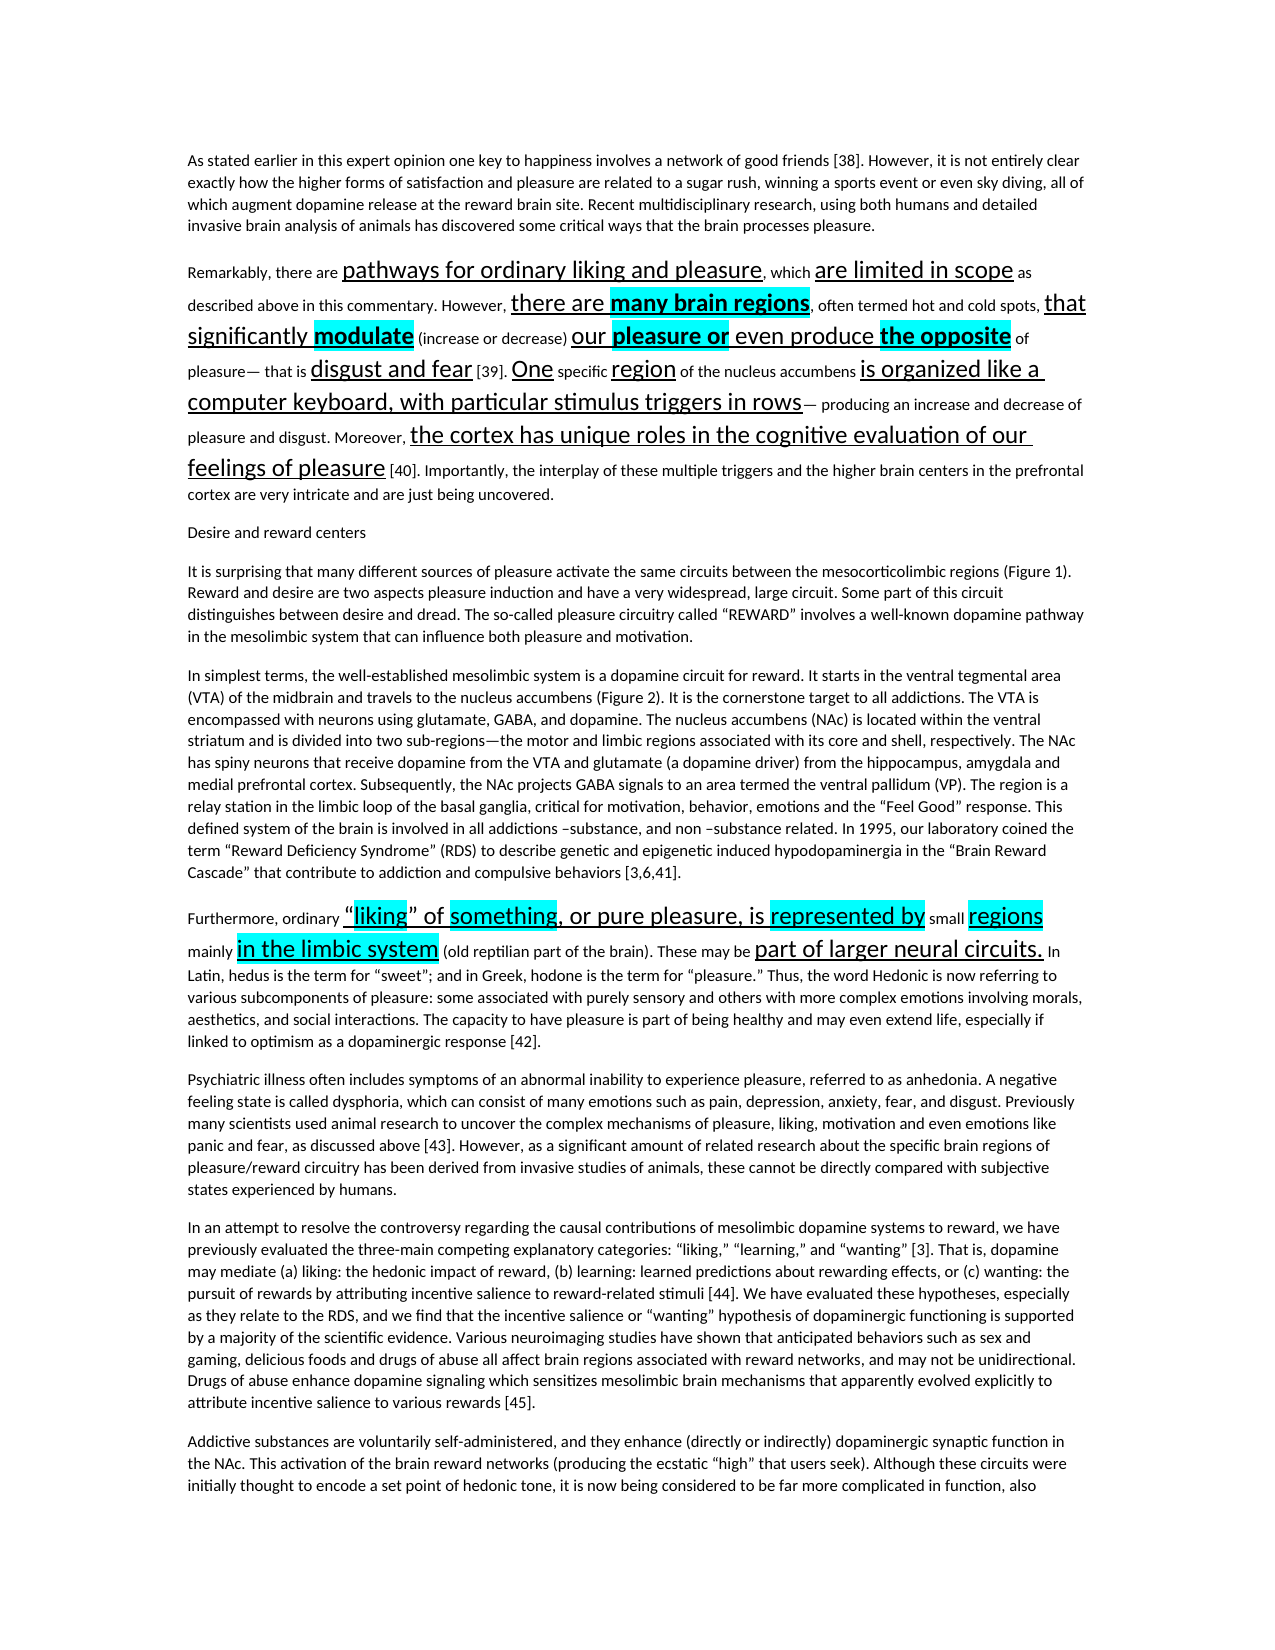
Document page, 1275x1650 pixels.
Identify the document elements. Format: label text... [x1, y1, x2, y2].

text Remarkably, there are pathways for ordinary liking and pleasure, which are limited in scope as described above in this commentary. However, there are many brain regions, often termed hot and cold spots, that significantly modulate (increase or decrease) our pleasure or even produce the opposite of pleasure— that is disgust and fear [39]. One specific region of the nucleus accumbens is organized like a computer keyboard, with particular stimulus triggers in rows— producing an increase and decrease of pleasure and disgust. Moreover, the cortex has unique roles in the cognitive evaluation of our feelings of pleasure [40]. Importantly, the interplay of these multiple triggers and the higher brain centers in the prefrontal cortex are very intricate and are just being uncovered. [187, 254, 1087, 504]
text As stated earlier in this expert opinion one key to happiness involves a network of good friends [38]. However, it is not entirely clear exactly how the higher forms of satisfaction and pleasure are related to a sugar rush, winning a sports event or even sky diving, all of which augment dopamine release at the reward brain site. Recent multidisciplinary research, using both humans and detailed invasive brain analysis of animals has discovered some critical ways that the brain processes pleasure. [187, 150, 1087, 236]
text Furthermore, ordinary “liking” of something, or pure pleasure, is represented by small regions mainly in the limbic system (old reptilian part of the brain). These may be part of larger neural circuits. In Latin, hedus is the term for “sweet”; and in Greek, hodone is the term for “pleasure.” Thus, the word Hedonic is now referring to various subcomponents of pleasure: some associated with purely sensory and others with more complex emotions involving morals, aesthetics, and social interactions. The capacity to have pleasure is part of being healthy and may even extend life, especially if linked to optimism as a dopaminergic response [42]. [187, 900, 1087, 1051]
text In simplest terms, the well-established mesolimbic system is a dopamine circuit for reward. It starts in the ventral tegmental area (VTA) of the midbrain and travels to the nucleus accumbens (Figure 2). It is the cornerstone target to all addictions. The VTA is encompassed with neurons using glutamate, GABA, and dopamine. The nucleus accumbens (NAc) is located within the ventral striatum and is divided into two sub-regions—the motor and limbic regions associated with its core and shell, respectively. The NAc has spiny neurons that receive dopamine from the VTA and glutamate (a dopamine driver) from the hippocampus, amygdala and medial prefrontal cortex. Subsequently, the NAc projects GABA signals to an area termed the ventral pallidum (VP). The region is a relay station in the limbic loop of the basal ganglia, critical for motivation, behavior, emotions and the “Feel Good” response. This defined system of the brain is involved in all addictions –substance, and non –substance related. In 1995, our laboratory coined the term “Reward Deficiency Syndrome” (RDS) to describe genetic and epigenetic induced hypodopaminergia in the “Brain Reward Cascade” that contribute to addiction and compulsive behaviors [3,6,41]. [187, 665, 1087, 882]
text In an attempt to resolve the controversy regarding the causal contributions of mesolimbic dopamine systems to reward, we have previously evaluated the three-main competing explanatory categories: “liking,” “learning,” and “wanting” [3]. That is, dopamine may mediate (a) liking: the hedonic impact of reward, (b) learning: learned predictions about rewarding effects, or (c) wanting: the pursuit of rewards by attributing incentive salience to reward-related stimuli [44]. We have evaluated these hypotheses, especially as they relate to the RDS, and we find that the incentive salience or “wanting” hypothesis of dopaminergic functioning is supported by a majority of the scientific evidence. Various neuroimaging studies have shown that anticipated behaviors such as sex and gaming, delicious foods and drugs of abuse all affect brain regions associated with reward networks, and may not be unidirectional. Drugs of abuse enhance dopamine signaling which sensitizes mesolimbic brain mechanisms that apparently evolved explicitly to attribute incentive salience to various rewards [45]. [187, 1217, 1087, 1413]
text Desire and reward centers [187, 522, 1087, 543]
text It is surprising that many different sources of pleasure activate the same circuits between the mesocorticolimbic regions (Figure 1). Reward and desire are two aspects pleasure induction and have a very widespread, large circuit. Some part of this circuit distinguishes between desire and dread. The so-called pleasure circuitry called “REWARD” involves a well-known dopamine pathway in the mesolimbic system that can influence both pleasure and motivation. [187, 561, 1087, 647]
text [187, 1431, 1087, 1495]
text Psychiatric illness often includes symptoms of an abnormal inability to experience pleasure, referred to as anhedonia. A negative feeling state is called dysphoria, which can consist of many emotions such as pain, depression, anxiety, fear, and disgust. Previously many scientists used animal research to uncover the complex mechanisms of pleasure, liking, motivation and even emotions like panic and fear, as discussed above [43]. However, as a significant amount of related research about the specific brain regions of pleasure/reward circuitry has been derived from invasive studies of animals, these cannot be directly compared with subjective states experienced by humans. [187, 1069, 1087, 1199]
